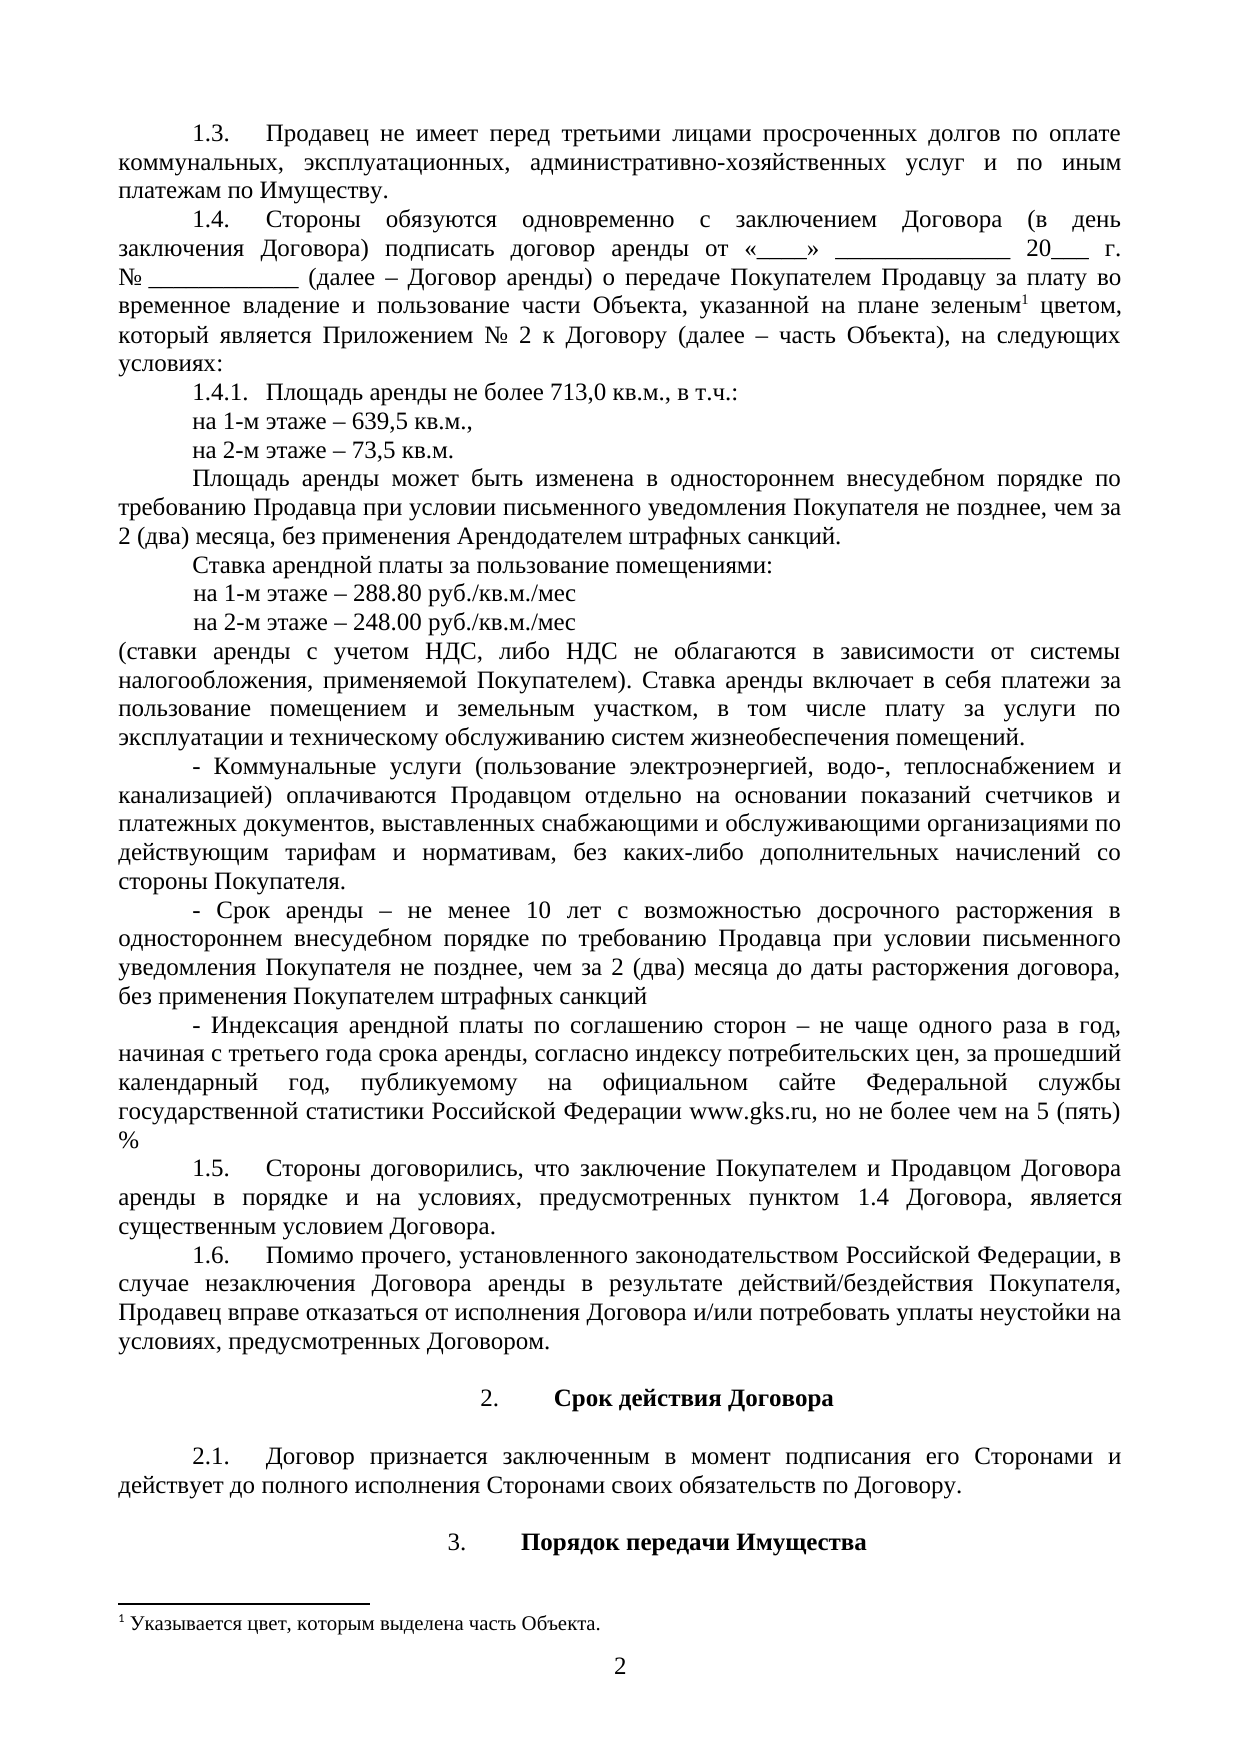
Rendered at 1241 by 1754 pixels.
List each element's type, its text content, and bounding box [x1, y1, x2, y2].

list Порядок передачи Имущества [118, 1527, 1122, 1556]
list Помимо прочего, установленного законодательством Российской Федерации, в случае незаключения Договора аренды в результате действий/бездействия Покупателя, Продавец вправе отказаться от исполнения Договора и/или потребовать уплаты неустойки на условиях, предусмотренных Договором. [118, 1240, 1122, 1355]
text на 2-м этаже – 248.00 руб./кв.м./мес [118, 607, 1122, 636]
list Договор признается заключенным в момент подписания его Сторонами и действует до полного исполнения Сторонами своих обязательств по Договору. [118, 1441, 1122, 1498]
list Площадь аренды не более 713,0 кв.м., в т.ч.: [118, 377, 1122, 406]
text - Срок аренды – не менее 10 лет с возможностью досрочного расторжения в одностороннем внесудебном порядке по требованию Продавца при условии письменного уведомления Покупателя не позднее, чем за 2 (два) месяца до даты расторжения договора, без применения Покупателем штрафных санкций [118, 895, 1122, 1010]
list Стороны обязуются одновременно с заключением Договора (в день заключения Договора) подписать договор аренды от «____» ______________ 20___ г. № ____________ (далее – Договор аренды) о передаче Покупателем Продавцу за плату во временное владение и пользование части Объекта, указанной на плане зеленым цветом, который является Приложением № 2 к Договору (далее – часть Объекта), на следующих условиях: [118, 204, 1122, 377]
text на 1-м этаже – 288.80 руб./кв.м./мес [118, 578, 1122, 607]
text - Индексация арендной платы по соглашению сторон – не чаще одного раза в год, начиная с третьего года срока аренды, согласно индексу потребительских цен, за прошедший календарный год, публикуемому на официальном сайте Федеральной службы государственной статистики Российской Федерации www.gks.ru, но не более чем на 5 (пять) % [118, 1010, 1122, 1153]
text - Коммунальные услуги (пользование электроэнергией, водо-, теплоснабжением и канализацией) оплачиваются Продавцом отдельно на основании показаний счетчиков и платежных документов, выставленных снабжающими и обслуживающими организациями по действующим тарифам и нормативам, без каких-либо дополнительных начислений со стороны Покупателя. [118, 751, 1122, 895]
list Продавец не имеет перед третьими лицами просроченных долгов по оплате коммунальных, эксплуатационных, административно-хозяйственных услуг и по иным платежам по Имуществу. [118, 118, 1122, 204]
list Стороны договорились, что заключение Покупателем и Продавцом Договора аренды в порядке и на условиях, предусмотренных пунктом 1.5 Договора, является существенным условием Договора. [118, 1153, 1122, 1240]
text Площадь аренды может быть изменена в одностороннем внесудебном порядке по требованию Продавца при условии письменного уведомления Покупателя не позднее, чем за 2 (два) месяца, без применения Арендодателем штрафных санкций. [118, 463, 1122, 550]
list Срок действия Договора [118, 1383, 1122, 1412]
text на 2-м этаже – 73,5 кв.м. [192, 435, 1122, 463]
text (ставки аренды с учетом НДС, либо НДС не облагаются в зависимости от системы налогообложения, применяемой Покупателем). Ставка аренды включает в себя платежи за пользование помещением и земельным участком, в том числе плату за услуги по эксплуатации и техническому обслуживанию систем жизнеобеспечения помещений. [118, 636, 1122, 751]
text на 1-м этаже – 639,5 кв.м., [192, 406, 1122, 435]
text Ставка арендной платы за пользование помещениями: [118, 550, 1122, 578]
